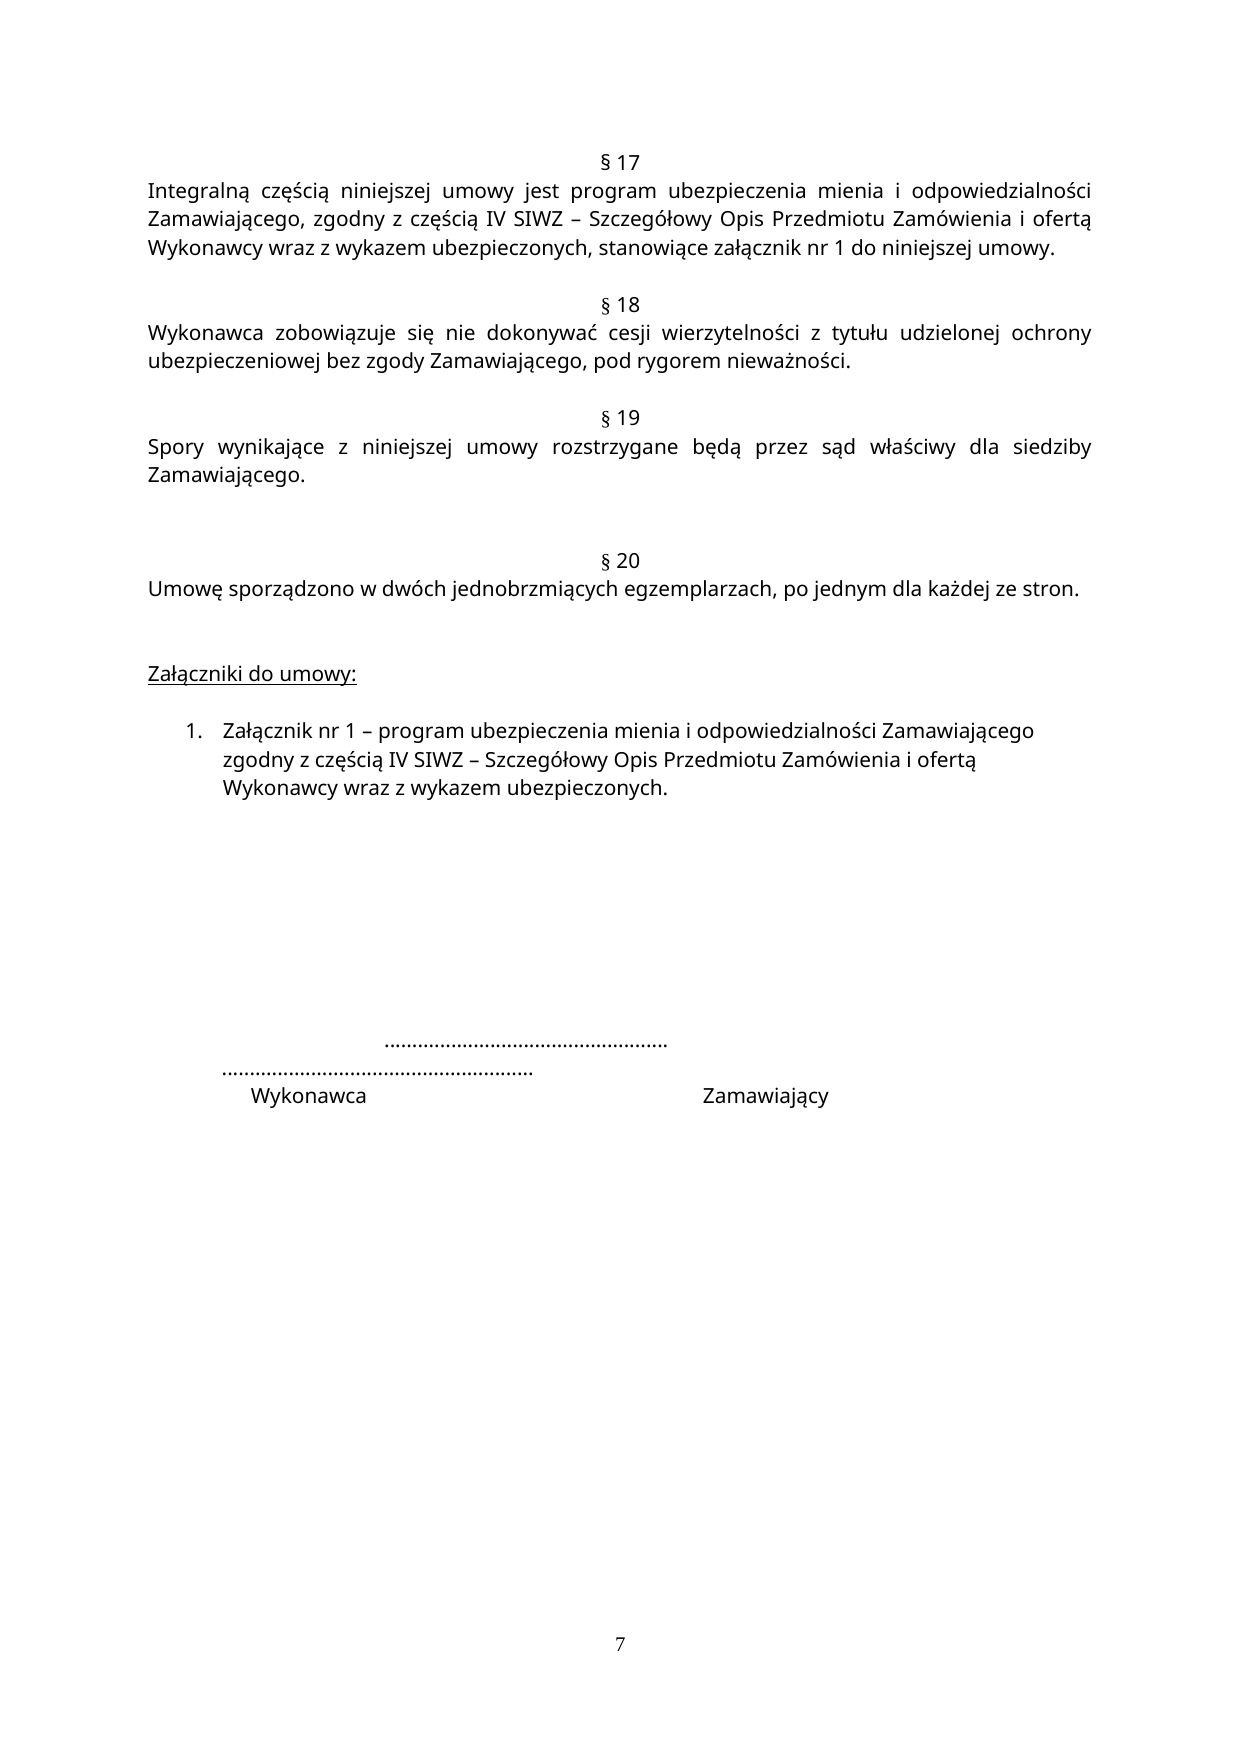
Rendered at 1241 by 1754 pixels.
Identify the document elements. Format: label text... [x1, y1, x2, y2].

text § 17 [148, 148, 1093, 176]
list Załącznik nr 1 – program ubezpieczenia mienia i odpowiedzialności Zamawiającego zgodny z częścią IV SIWZ – Szczegółowy Opis Przedmiotu Zamówienia i ofertą Wykonawcy wraz z wykazem ubezpieczonych. [185, 716, 1093, 802]
text Wykonawca Zamawiający [148, 1082, 1093, 1110]
text Umowę sporządzono w dwóch jednobrzmiących egzemplarzach, po jednym dla każdej ze stron. [148, 574, 1093, 603]
text 19 [148, 403, 1093, 432]
text Integralną częścią niniejszej umowy jest program ubezpieczenia mienia i odpowiedzialności Zamawiającego, zgodny z częścią IV SIWZ – Szczegółowy Opis Przedmiotu Zamówienia i ofertą Wykonawcy wraz z wykazem ubezpieczonych, stanowiące załącznik nr 1 do niniejszej umowy. [148, 176, 1093, 261]
text 18 [148, 290, 1093, 318]
text Wykonawca zobowiązuje się nie dokonywać cesji wierzytelności z tytułu udzielonej ochrony ubezpieczeniowej bez zgody Zamawiającego, pod rygorem nieważności. [148, 318, 1093, 375]
text ................................................... ........................................................ [148, 1001, 1093, 1082]
text Spory wynikające z niniejszej umowy rozstrzygane będą przez sąd właściwy dla siedziby Zamawiającego. [148, 432, 1093, 489]
text 20 [148, 546, 1093, 574]
text Załączniki do umowy: [148, 659, 1093, 688]
